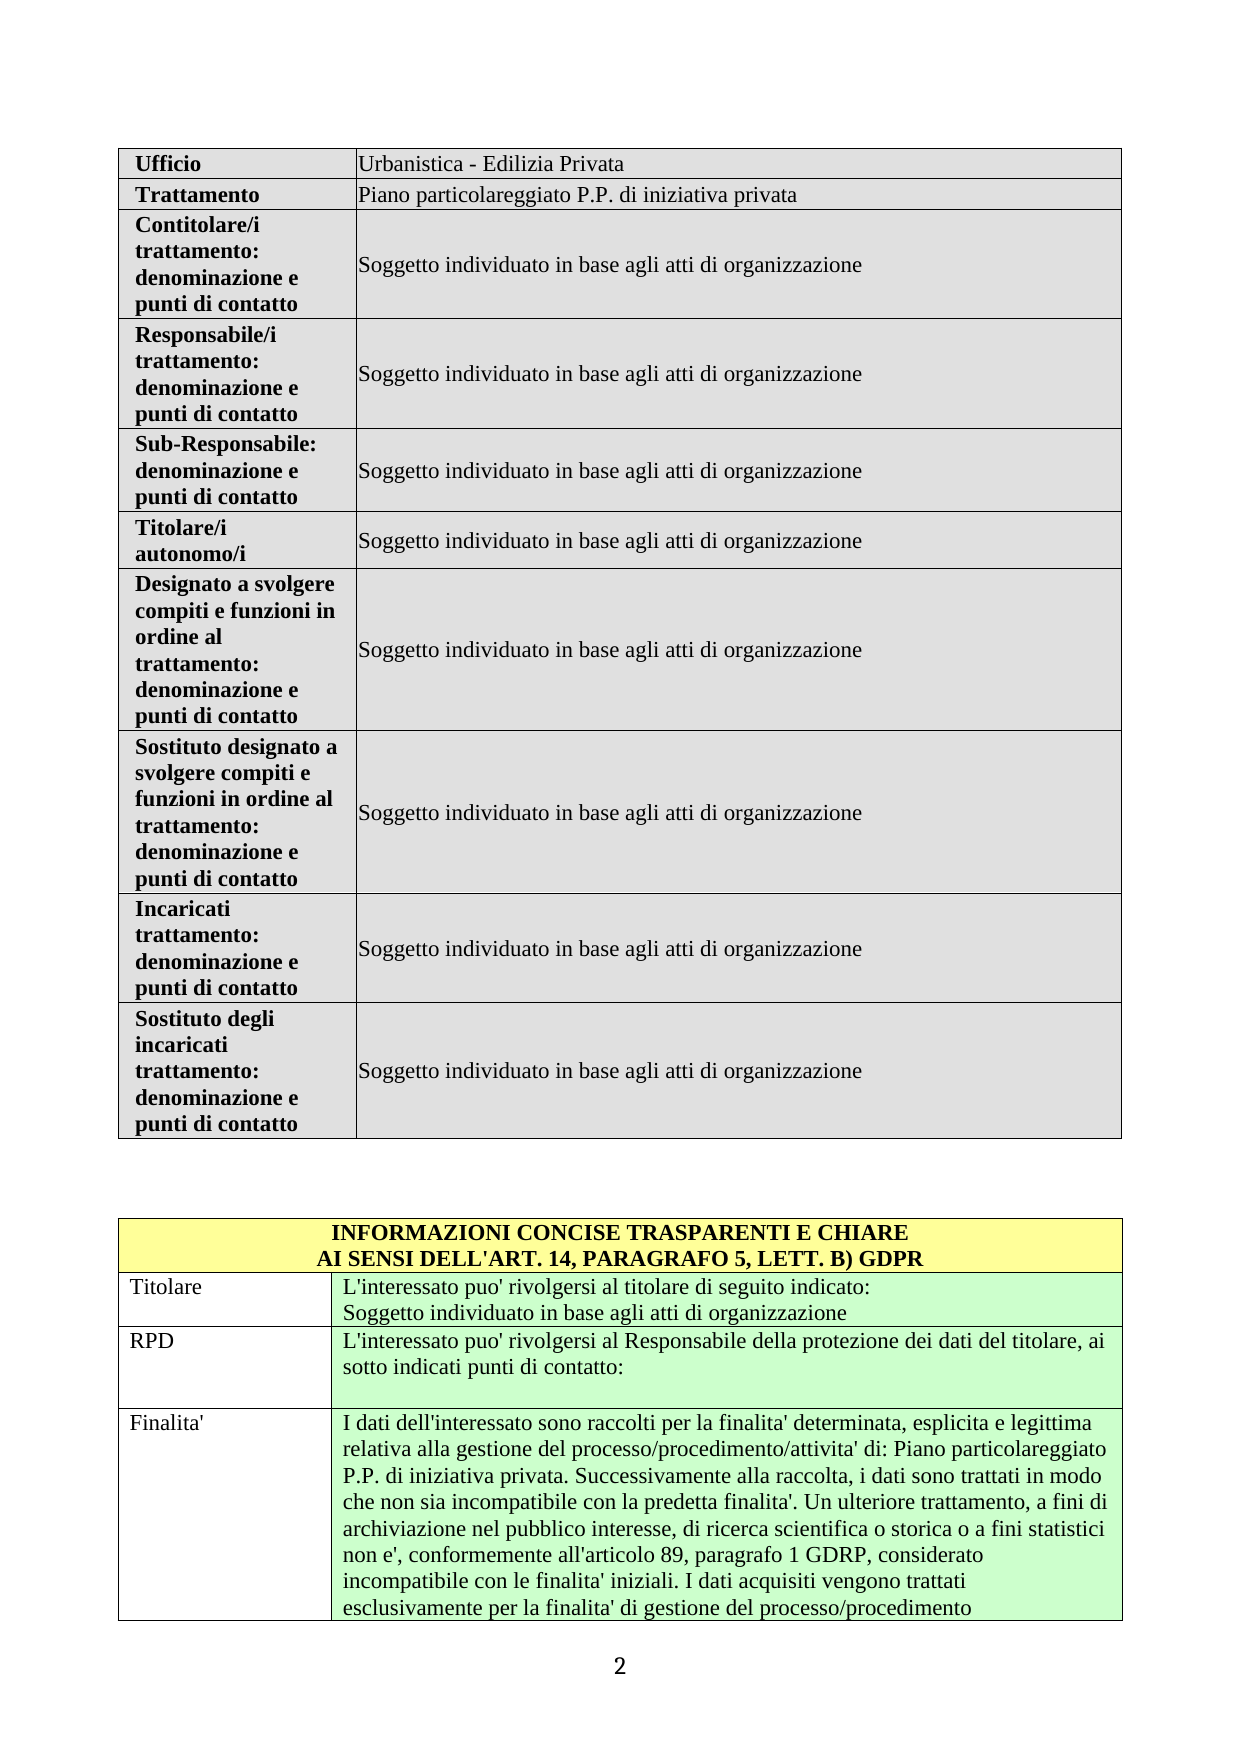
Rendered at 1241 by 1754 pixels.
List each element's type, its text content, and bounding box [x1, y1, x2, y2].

table_cell Soggetto individuato in base agli atti di organizzazione [357, 1003, 1121, 1138]
table_cell Soggetto individuato in base agli atti di organizzazione [357, 210, 1121, 318]
table_cell Contitolare/i trattamento: denominazione e punti di contatto [119, 210, 356, 318]
table_cell Designato a svolgere compiti e funzioni in ordine al trattamento: denominazione e punti di contatto [119, 569, 356, 730]
table_cell Soggetto individuato in base agli atti di organizzazione [357, 319, 1121, 428]
table_cell RPD [119, 1327, 331, 1408]
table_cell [332, 1409, 1122, 1620]
table_cell L'interessato puo' rivolgersi al titolare di seguito indicato: Soggetto individuato in base agli atti di organizzazione [332, 1273, 1122, 1326]
table_cell Incaricati trattamento: denominazione e punti di contatto [119, 894, 356, 1002]
table_cell Sostituto designato a svolgere compiti e funzioni in ordine al trattamento: denominazione e punti di contatto [119, 731, 356, 892]
table_header INFORMAZIONI CONCISE TRASPARENTI E CHIARE AI SENSI DELL'ART. 14, PARAGRAFO 5, LETT. B) GDPR [119, 1219, 1122, 1272]
table_cell Ufficio [119, 149, 356, 178]
table_cell Trattamento [119, 179, 356, 209]
table_cell L'interessato puo' rivolgersi al Responsabile della protezione dei dati del titolare, ai sotto indicati punti di contatto: [332, 1327, 1122, 1408]
table_cell Soggetto individuato in base agli atti di organizzazione [357, 429, 1121, 511]
table_cell Titolare [119, 1273, 331, 1326]
table_cell Soggetto individuato in base agli atti di organizzazione [357, 512, 1121, 568]
table_cell Titolare/i autonomo/i [119, 512, 356, 568]
table_cell Sostituto degli incaricati trattamento: denominazione e punti di contatto [119, 1003, 356, 1138]
table_cell Piano particolareggiato P.P. di iniziativa privata [357, 179, 1121, 209]
table_cell Soggetto individuato in base agli atti di organizzazione [357, 731, 1121, 892]
table_cell Sub-Responsabile: denominazione e punti di contatto [119, 429, 356, 511]
table_cell Urbanistica - Edilizia Privata [357, 149, 1121, 178]
table_cell Soggetto individuato in base agli atti di organizzazione [357, 569, 1121, 730]
table_cell Soggetto individuato in base agli atti di organizzazione [357, 894, 1121, 1002]
table_cell Finalita' [119, 1409, 331, 1620]
table_cell Responsabile/i trattamento: denominazione e punti di contatto [119, 319, 356, 428]
